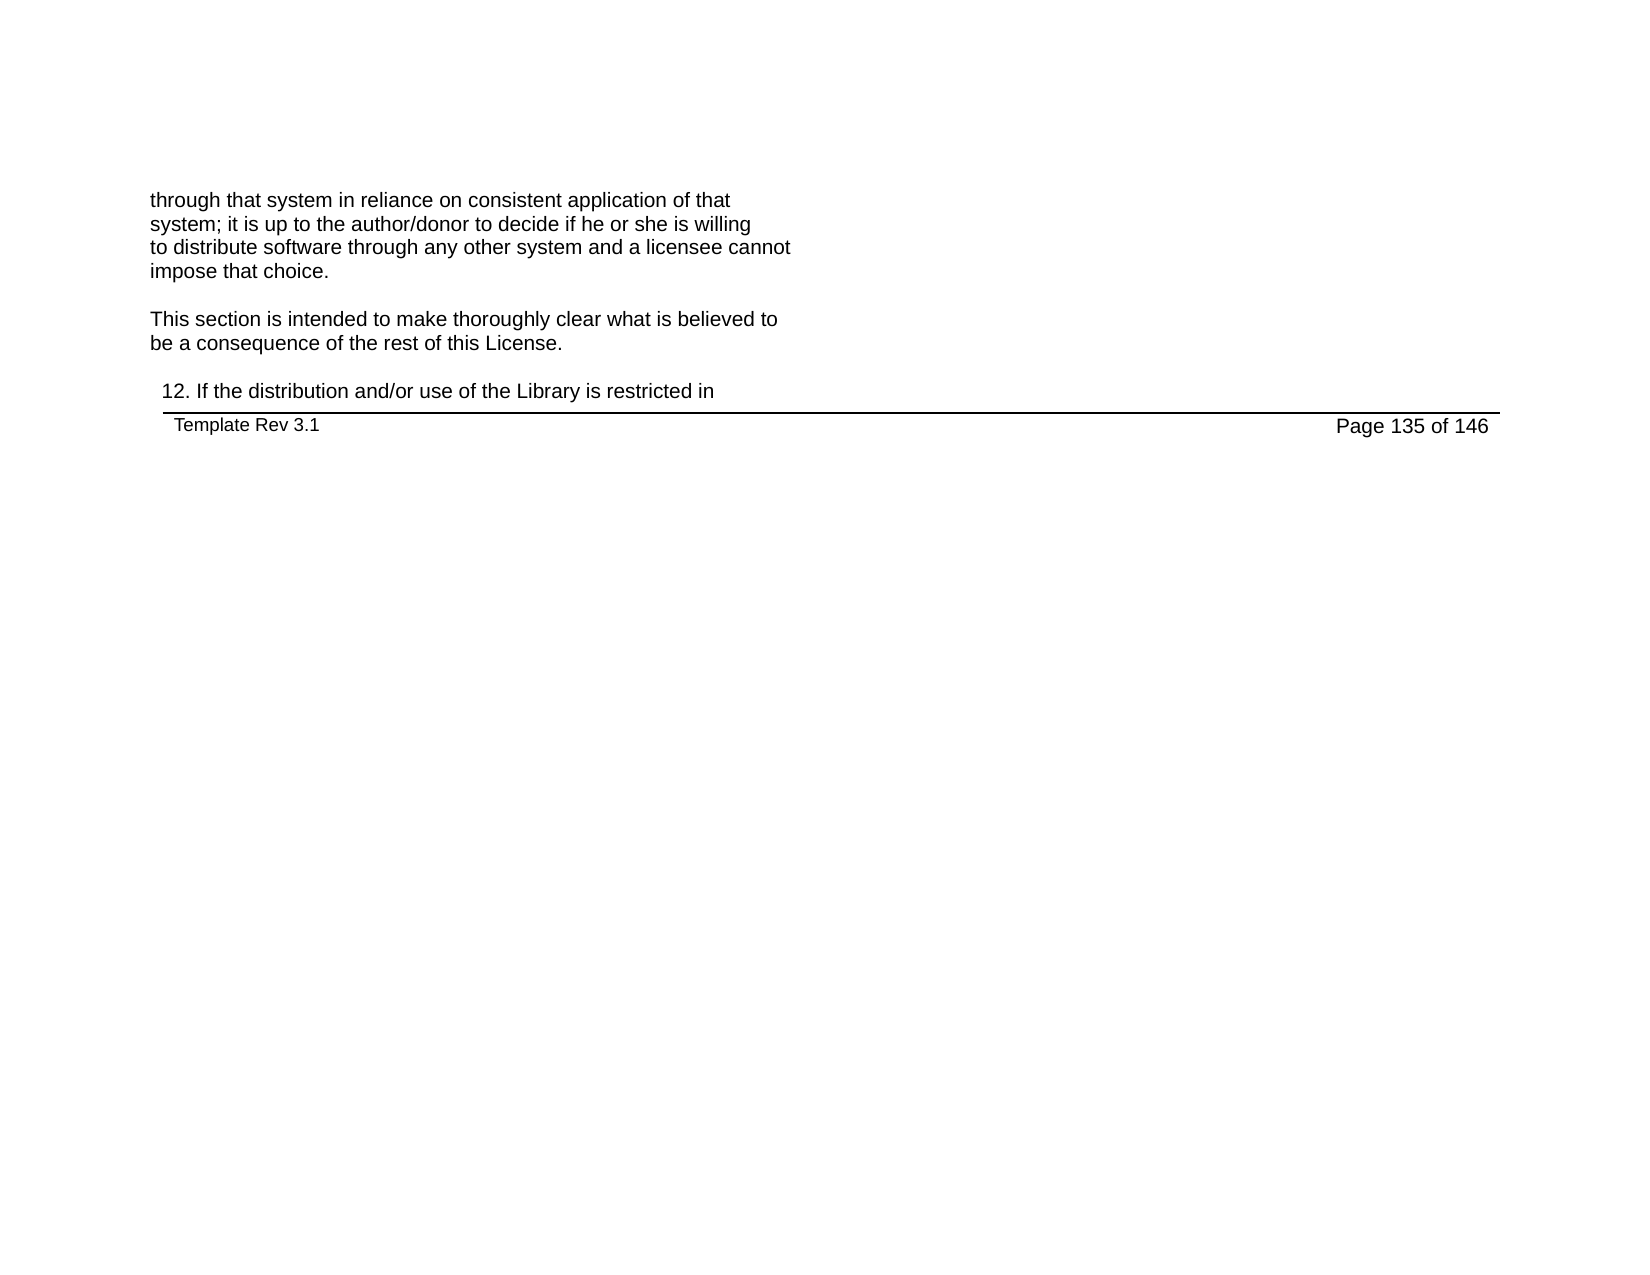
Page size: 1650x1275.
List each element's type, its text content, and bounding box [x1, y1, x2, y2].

text impose that choice. [150, 259, 1500, 283]
text system; it is up to the author/donor to decide if he or she is willing [150, 211, 1500, 235]
text be a consequence of the rest of this License. [150, 331, 1500, 355]
text through that system in reliance on consistent application of that [150, 187, 1500, 211]
text This section is intended to make thoroughly clear what is believed to [150, 307, 1500, 331]
text to distribute software through any other system and a licensee cannot [150, 235, 1500, 259]
text 12. If the distribution and/or use of the Library is restricted in [150, 379, 1500, 403]
